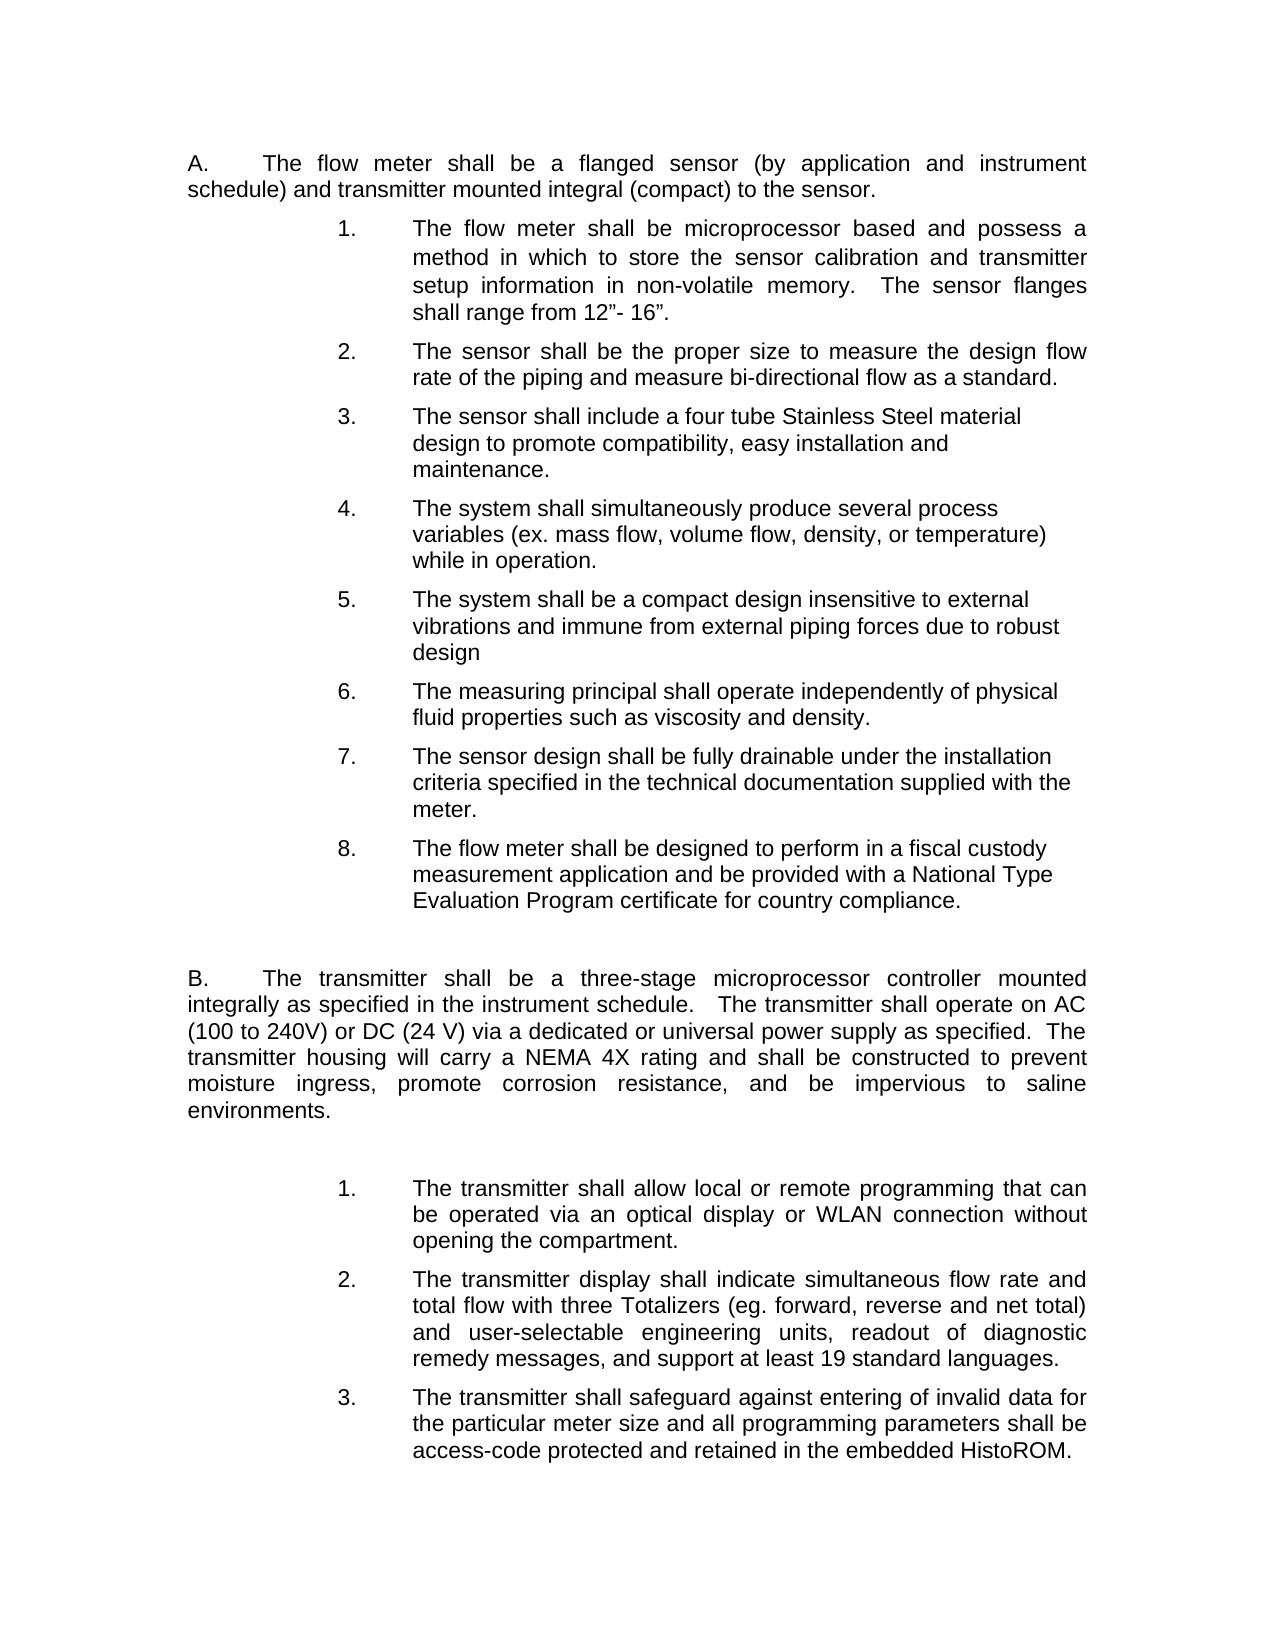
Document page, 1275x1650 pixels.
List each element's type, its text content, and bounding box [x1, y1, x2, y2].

list The flow meter shall be a flanged sensor (by application and instrument schedule) and transmitter mounted integral (compact) to the sensor. [187, 150, 1087, 203]
list The flow meter shall be microprocessor based and possess a method in which to store the sensor calibration and transmitter setup information in non-volatile memory. The sensor flanges shall range from 12”- 16”. [337, 215, 1087, 325]
text 1. The transmitter shall allow local or remote programming that can be operated via an optical display or WLAN connection without opening the compartment. [337, 1174, 1087, 1253]
text 3. The transmitter shall safeguard against entering of invalid data for the particular meter size and all programming parameters shall be access-code protected and retained in the embedded HistoROM. [337, 1384, 1087, 1463]
list The system shall be a compact design insensitive to external vibrations and immune from external piping forces due to robust design [337, 586, 1087, 665]
list The flow meter shall be designed to perform in a fiscal custody measurement application and be provided with a National Type Evaluation Program certificate for country compliance. [337, 834, 1087, 914]
list The sensor design shall be fully drainable under the installation criteria specified in the technical documentation supplied with the meter. [337, 743, 1087, 822]
text 2. The transmitter display shall indicate simultaneous flow rate and total flow with three Totalizers (eg. forward, reverse and net total) and user-selectable engineering units, readout of diagnostic remedy messages, and support at least 19 standard languages. [337, 1266, 1087, 1371]
list The sensor shall be the proper size to measure the design flow rate of the piping and measure bi-directional flow as a standard. [337, 338, 1087, 391]
list The sensor shall include a four tube Stainless Steel material design to promote compatibility, easy installation and maintenance. [337, 403, 1087, 482]
list The transmitter shall be a three-stage microprocessor controller mounted integrally as specified in the instrument schedule. The transmitter shall operate on AC (100 to 240V) or DC (24 V) via a dedicated or universal power supply as specified. The transmitter housing will carry a NEMA 4X rating and shall be constructed to prevent moisture ingress, promote corrosion resistance, and be impervious to saline environments. [187, 965, 1087, 1123]
list The system shall simultaneously produce several process variables (ex. mass flow, volume flow, density, or temperature) while in operation. [337, 495, 1087, 574]
list The measuring principal shall operate independently of physical fluid properties such as viscosity and density. [337, 678, 1087, 731]
